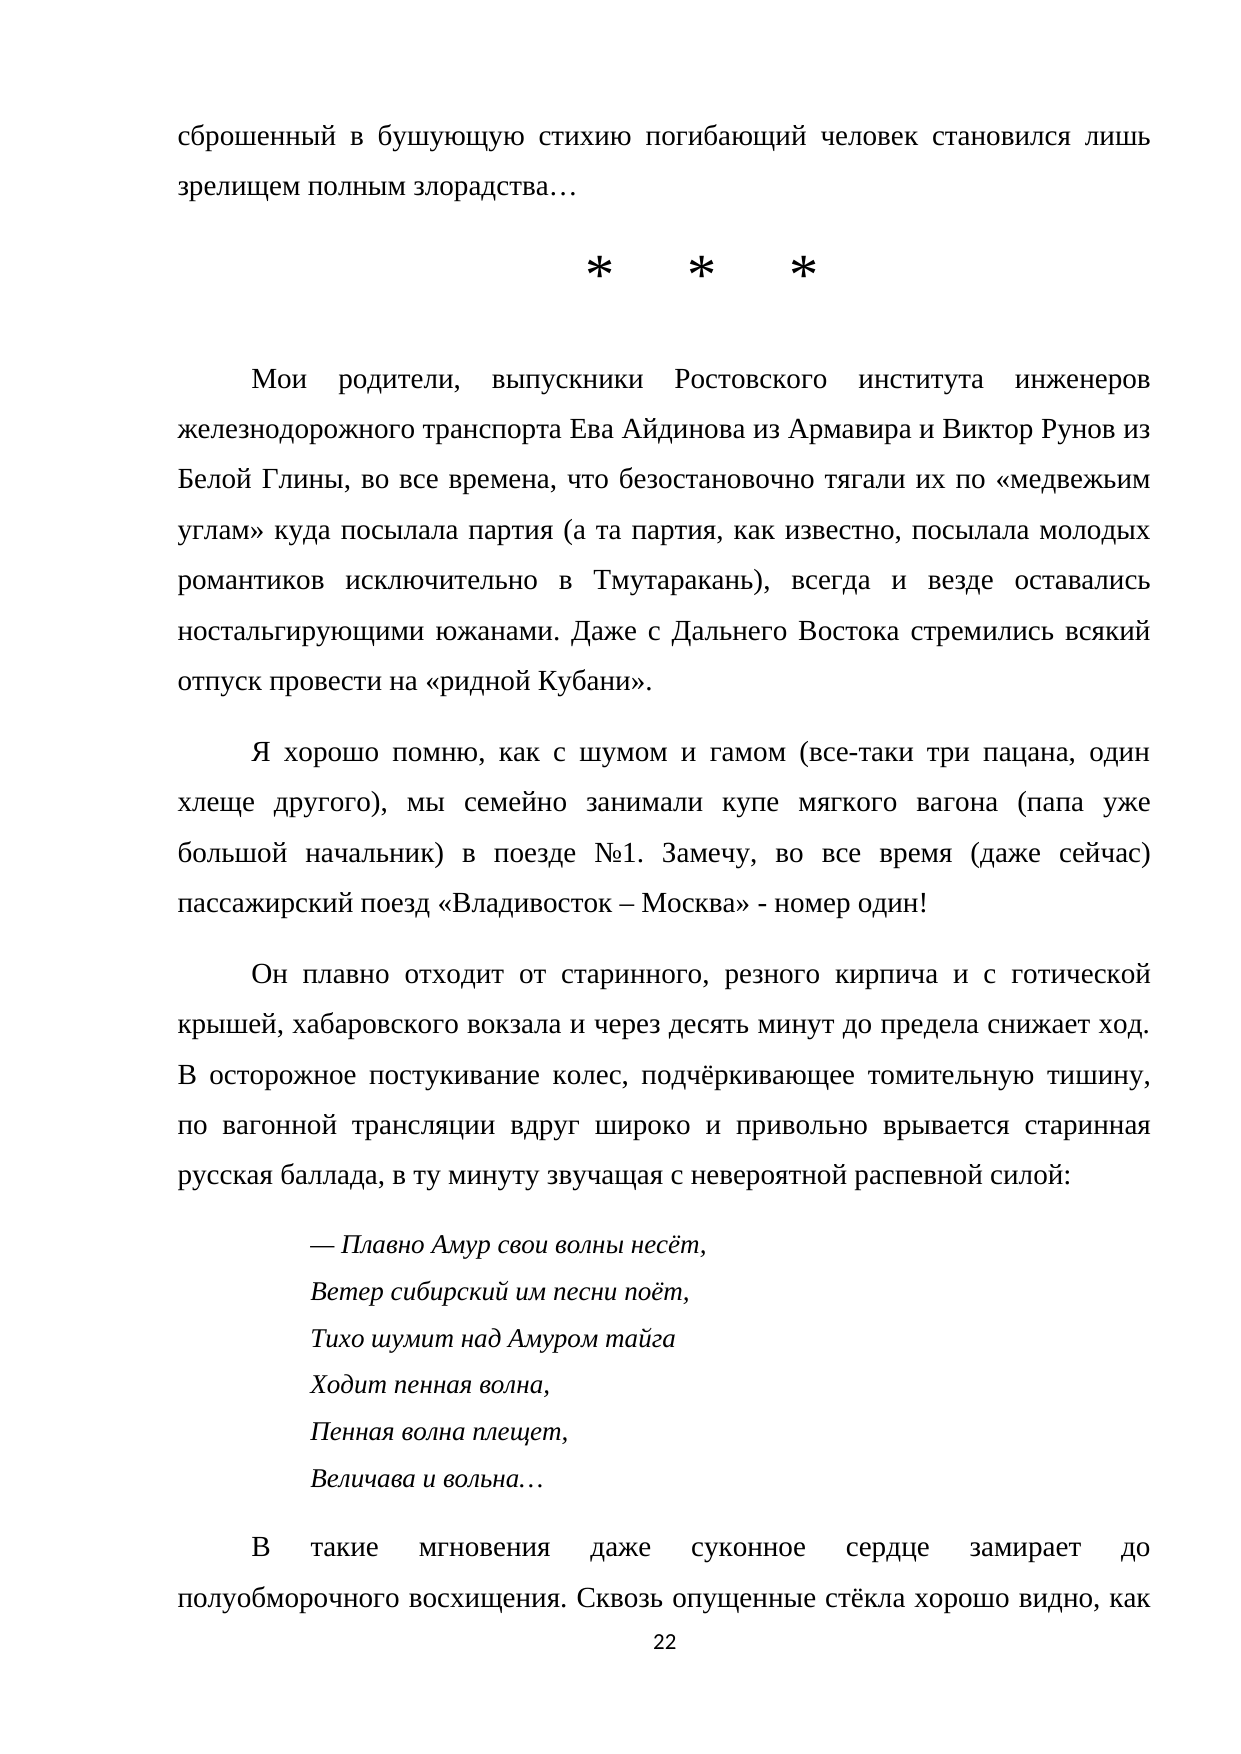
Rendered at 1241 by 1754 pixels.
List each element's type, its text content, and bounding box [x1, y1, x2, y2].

text Величава и вольна… [310, 1462, 1152, 1493]
text Тихо шумит над Амуром тайга [310, 1322, 1152, 1353]
text Ходит пенная волна, [310, 1368, 1152, 1400]
text Ветер сибирский им песни поёт, [310, 1275, 1152, 1306]
text Я хорошо помню, как с шумом и гамом (все-таки три пацана, один хлеще другого), мы семейно занимали купе мягкого вагона (папа уже большой начальник) в поезде №1. Замечу, во все время (даже сейчас) пассажирский поезд «Владивосток – Москва» - номер один! [177, 734, 1152, 918]
text Пенная волна плещет, [310, 1415, 1152, 1446]
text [177, 118, 1152, 202]
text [177, 1529, 1152, 1613]
list * * * [252, 239, 1152, 307]
text Он плавно отходит от старинного, резного кирпича и с готической крышей, хабаровского вокзала и через десять минут до предела снижает ход. В осторожное постукивание колес, подчёркивающее томительную тишину, по вагонной трансляции вдруг широко и привольно врывается старинная русская баллада, в ту минуту звучащая с невероятной распевной силой: [177, 956, 1152, 1191]
text Мои родители, выпускники Ростовского института инженеров железнодорожного транспорта Ева Айдинова из Армавира и Виктор Рунов из Белой Глины, во все времена, что безостановочно тягали их по «медвежьим углам» куда посылала партия (а та партия, как известно, посылала молодых романтиков исключительно в Тмутаракань), всегда и везде оставались ностальгирующими южанами. Даже с Дальнего Востока стремились всякий отпуск провести на «ридной Кубани». [177, 361, 1152, 696]
text — Плавно Амур свои волны несёт, [310, 1228, 1152, 1260]
